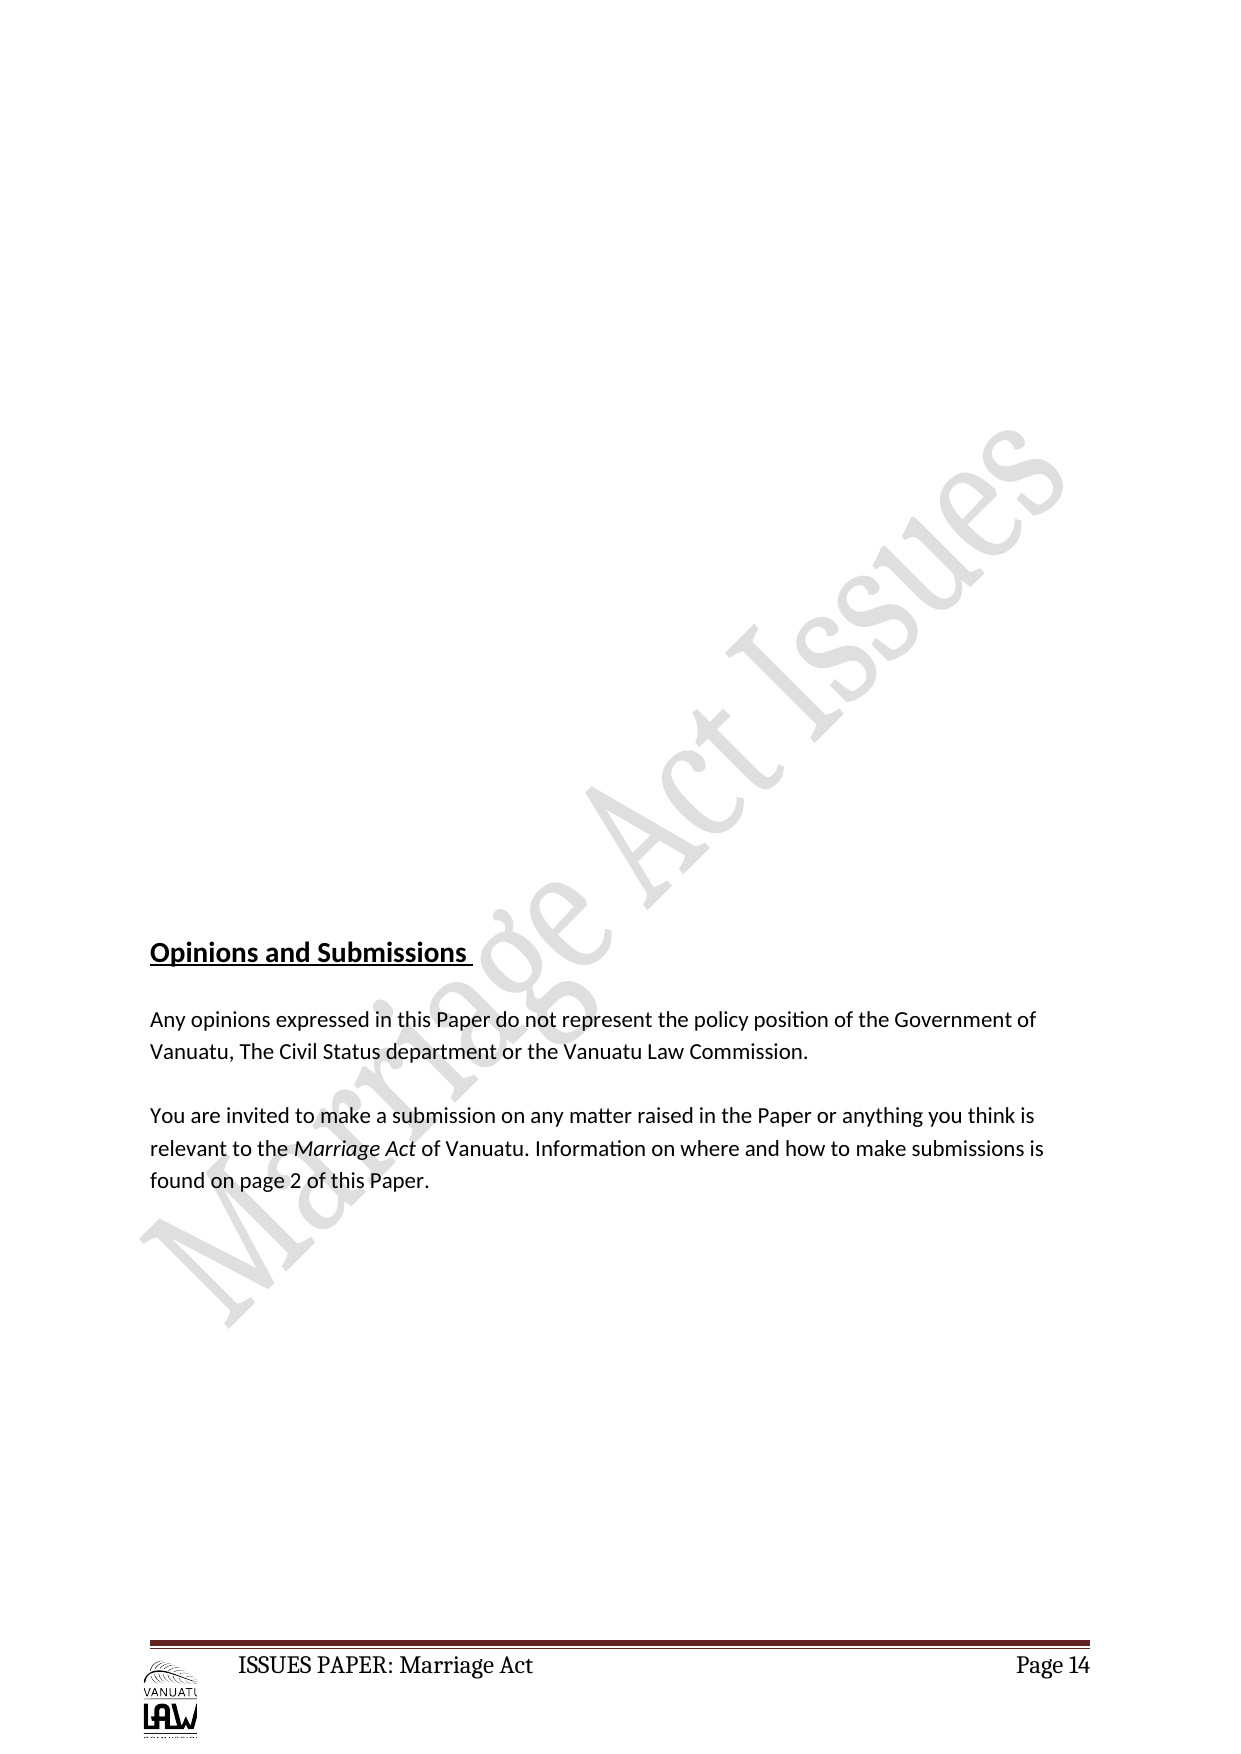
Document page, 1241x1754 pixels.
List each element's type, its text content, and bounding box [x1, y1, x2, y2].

list You are invited to make a submission on any matter raised in the Paper or anything you think is relevant to the Marriage Act of Vanuatu. Information on where and how to make submissions is found on page 2 of this Paper. [150, 1102, 1090, 1194]
list Any opinions expressed in this Paper do not represent the policy position of the Government of Vanuatu, The Civil Status department or the Vanuatu Law Commission. [150, 1005, 1090, 1065]
picture [143, 1660, 197, 1739]
text Opinions and Submissions [150, 934, 1090, 969]
